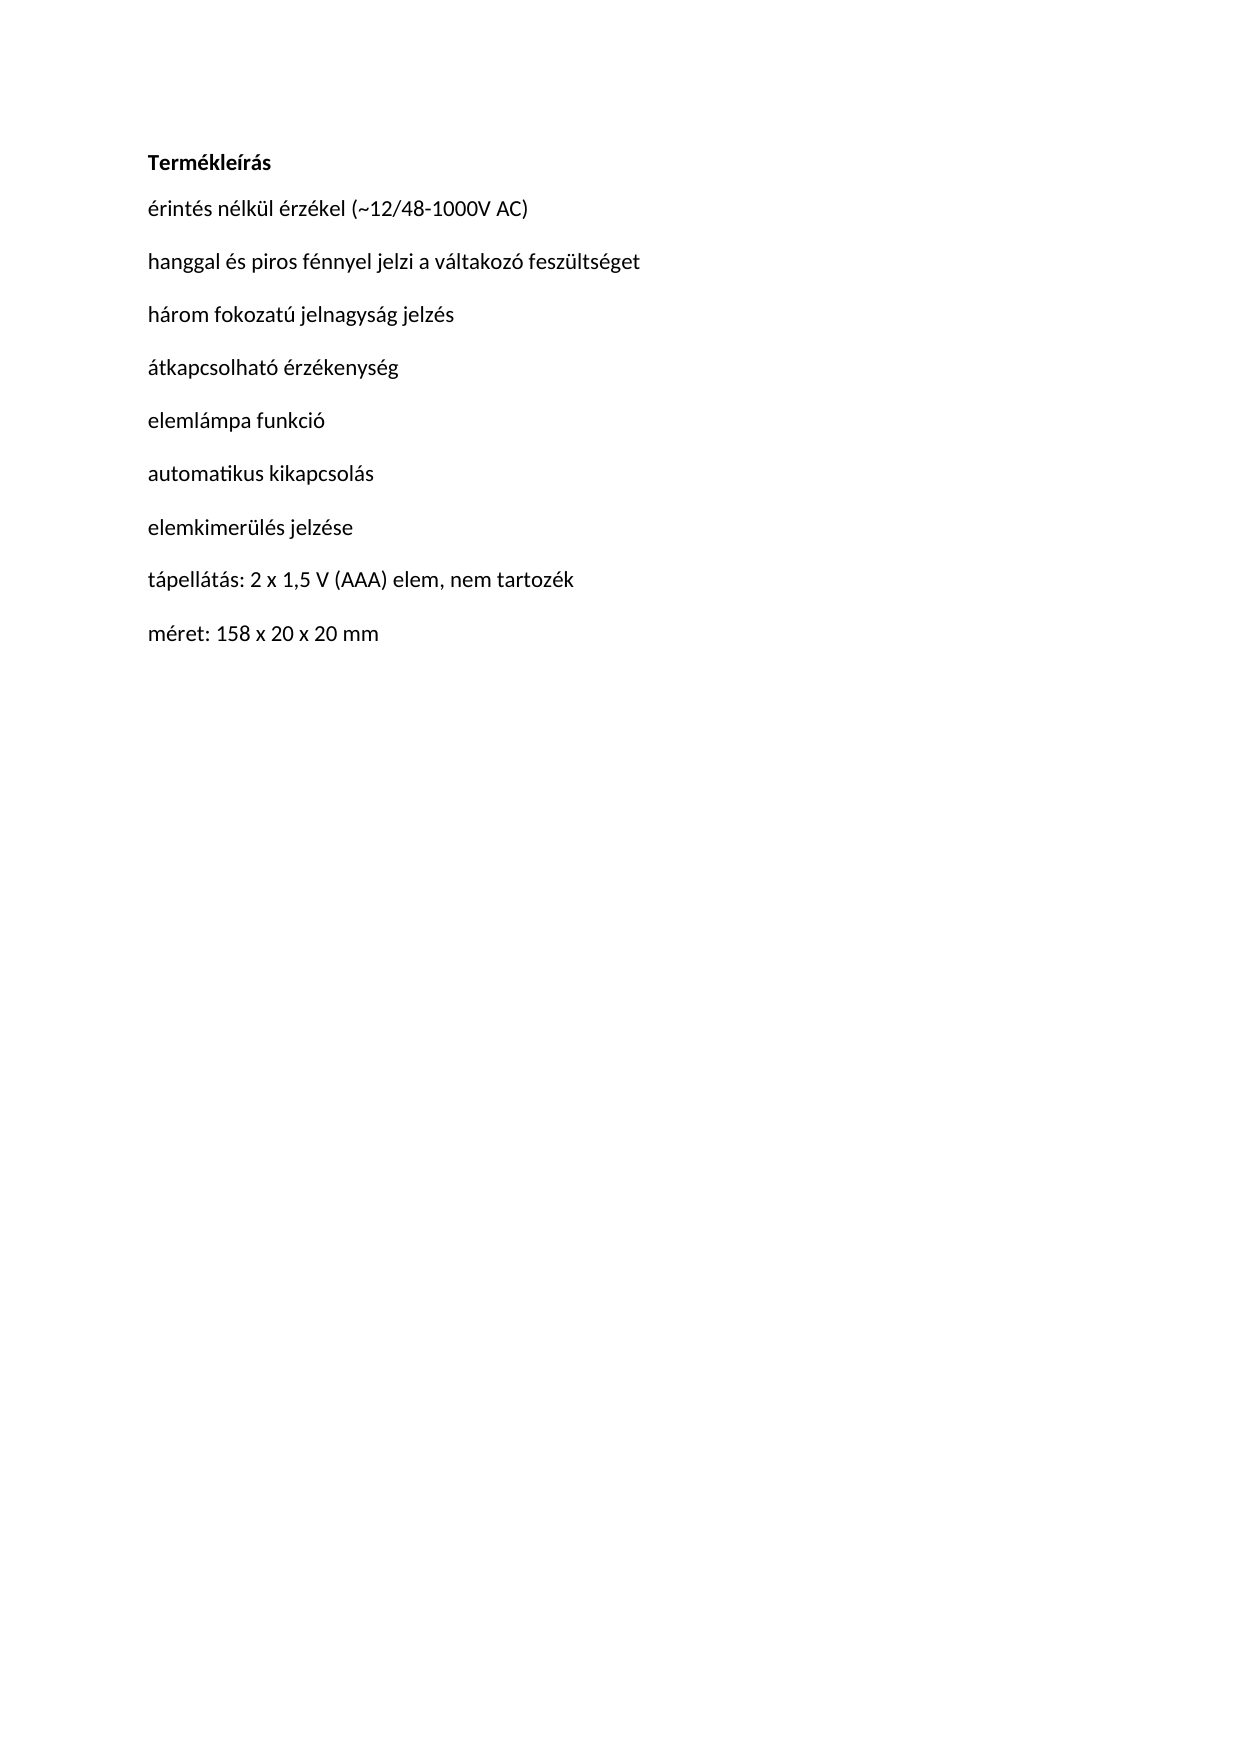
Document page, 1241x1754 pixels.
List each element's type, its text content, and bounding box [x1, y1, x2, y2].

text elemkimerülés jelzése [148, 513, 1093, 541]
text érintés nélkül érzékel (~12/48-1000V AC) [148, 194, 1093, 222]
text automatikus kikapcsolás [148, 459, 1093, 488]
text méret: 158 x 20 x 20 mm [148, 619, 1093, 647]
text elemlámpa funkció [148, 407, 1093, 434]
text átkapcsolható érzékenység [148, 353, 1093, 382]
text Termékleírás [148, 148, 1093, 176]
text hanggal és piros fénnyel jelzi a váltakozó feszültséget [148, 247, 1093, 276]
text tápellátás: 2 x 1,5 V (AAA) elem, nem tartozék [148, 566, 1093, 594]
text három fokozatú jelnagyság jelzés [148, 301, 1093, 328]
